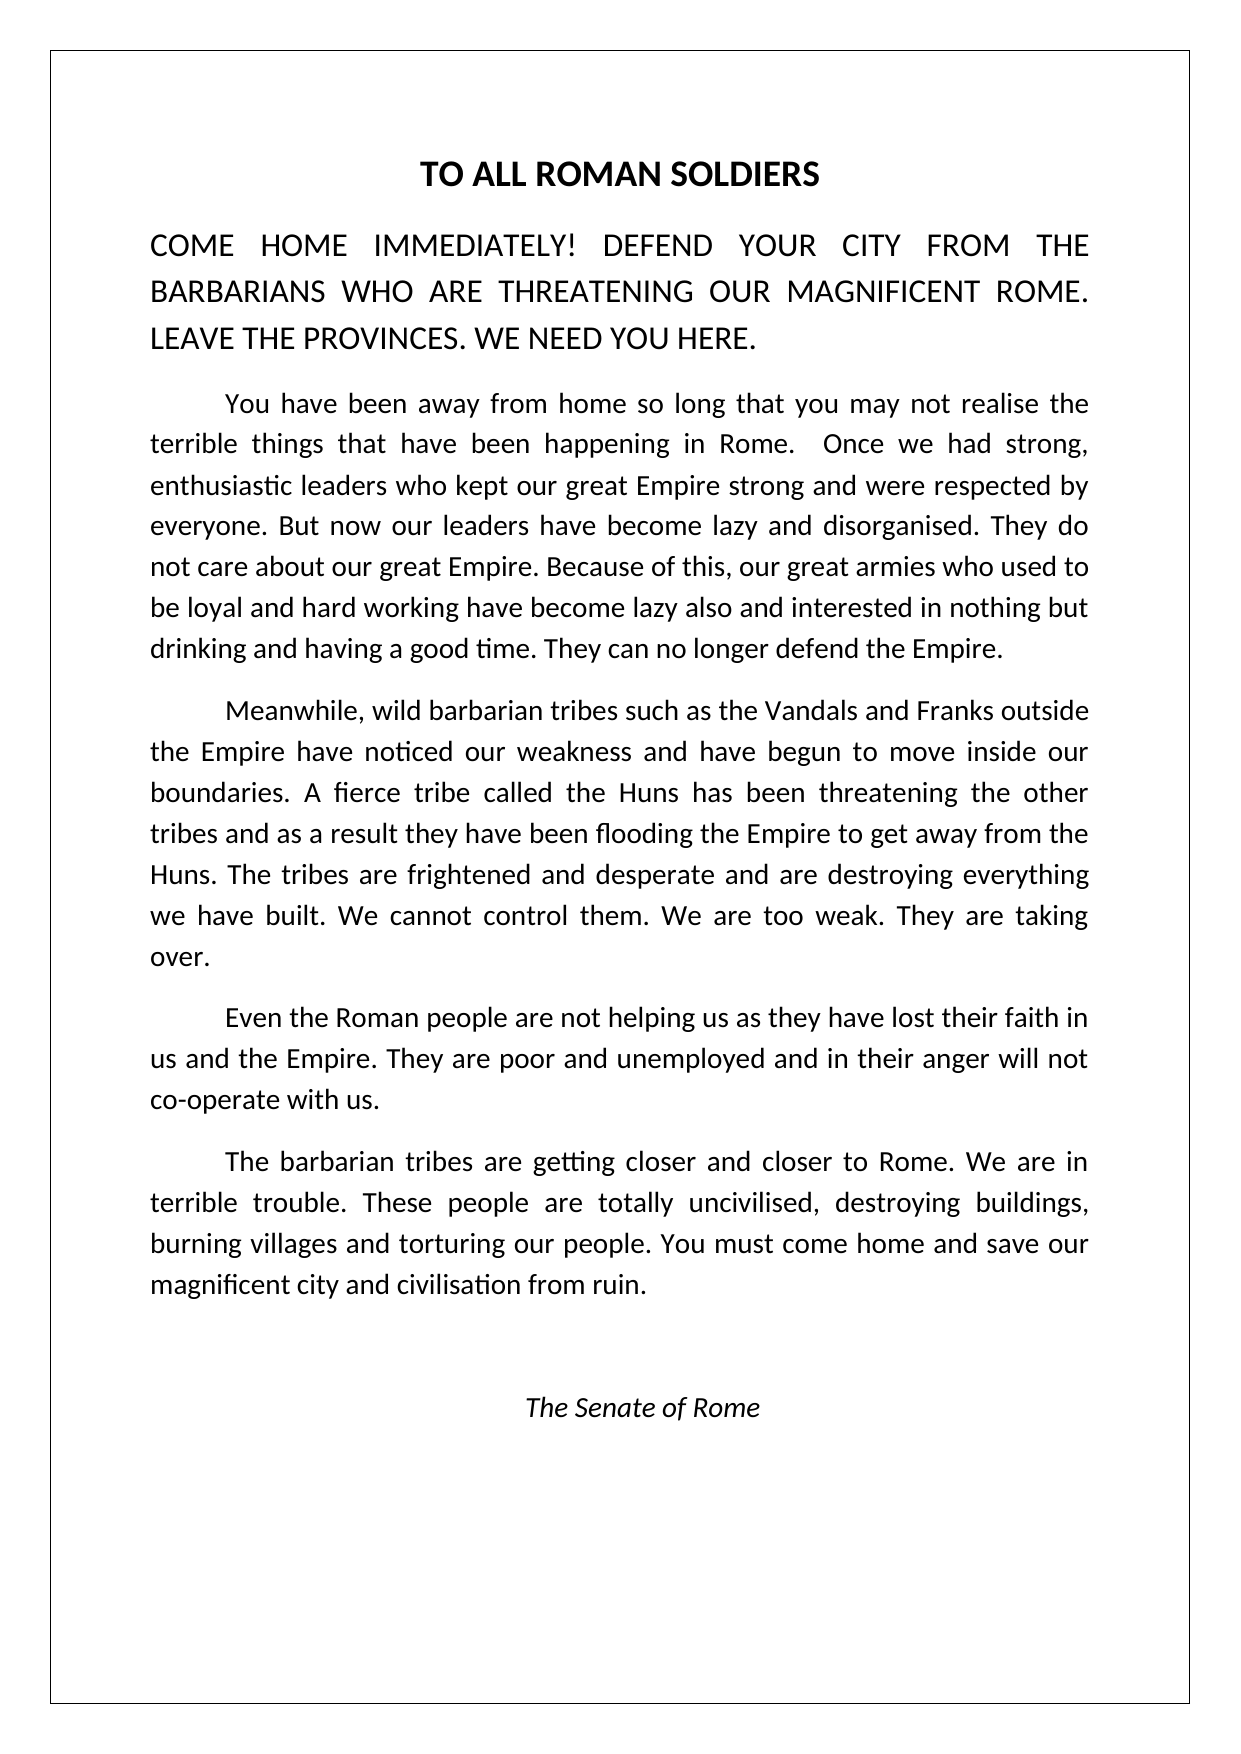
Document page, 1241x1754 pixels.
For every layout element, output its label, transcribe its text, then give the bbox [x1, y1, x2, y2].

text You have been away from home so long that you may not realise the terrible things that have been happening in Rome. Once we had strong, enthusiastic leaders who kept our great Empire strong and were respected by everyone. But now our leaders have become lazy and disorganised. They do not care about our great Empire. Because of this, our great armies who used to be loyal and hard working have become lazy also and interested in nothing but drinking and having a good time. They can no longer defend the Empire. [150, 385, 1090, 666]
text Meanwhile, wild barbarian tribes such as the Vandals and Franks outside the Empire have noticed our weakness and have begun to move inside our boundaries. A fierce tribe called the Huns has been threatening the other tribes and as a result they have been flooding the Empire to get away from the Huns. The tribes are frightened and desperate and are destroying everything we have built. We cannot control them. We are too weak. They are taking over. [150, 692, 1090, 973]
text COME HOME IMMEDIATELY! DEFEND YOUR CITY FROM THE BARBARIANS WHO ARE THREATENING OUR MAGNIFICENT ROME. LEAVE THE PROVINCES. WE NEED YOU HERE. [150, 223, 1090, 358]
text Even the Roman people are not helping us as they have lost their faith in us and the Empire. They are poor and unemployed and in their anger will not co-operate with us. [150, 999, 1090, 1117]
text The barbarian tribes are getting closer and closer to Rome. We are in terrible trouble. These people are totally uncivilised, destroying buildings, burning villages and torturing our people. You must come home and save our magnificent city and civilisation from ruin. [150, 1143, 1090, 1302]
text The Senate of Rome [150, 1389, 1090, 1425]
text TO ALL ROMAN SOLDIERS [150, 150, 1090, 196]
